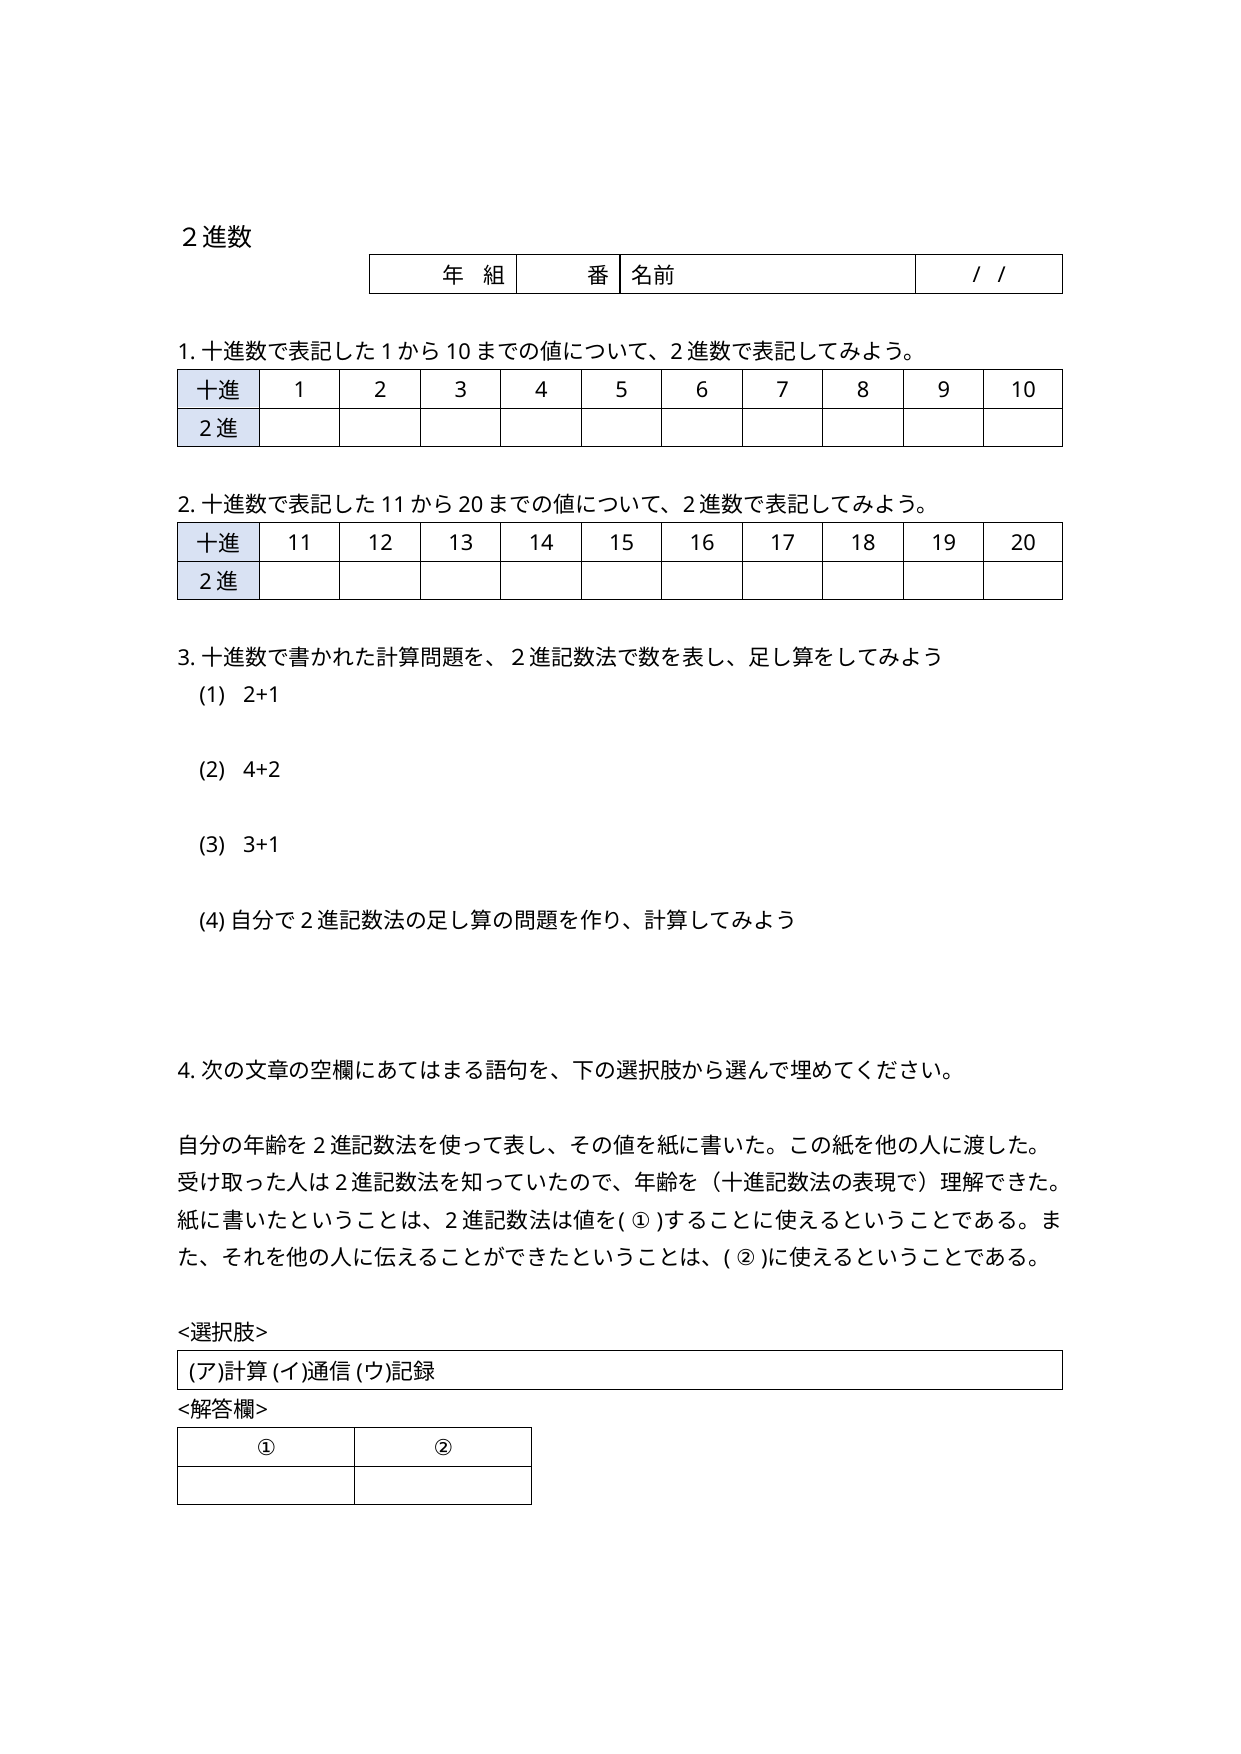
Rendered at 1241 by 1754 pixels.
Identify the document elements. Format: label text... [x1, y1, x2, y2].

table_cell [340, 409, 420, 446]
table_cell [582, 409, 661, 446]
table_header 十進 [178, 370, 259, 407]
table_header 6 [662, 370, 742, 407]
text 紙に書いたということは、2進記数法は値を( ① )することに使えるということである。また、それを他の人に伝えることができたということは、( ② )に使えるということである。 [177, 1200, 1063, 1275]
table_cell [501, 409, 581, 446]
subtitle 4. 次の文章の空欄にあてはまる語句を、下の選択肢から選んで埋めてください。 [177, 1050, 1063, 1088]
table_header 18 [823, 523, 903, 561]
table_cell [743, 409, 822, 446]
table_header 13 [421, 523, 500, 561]
table_header / / [916, 255, 1062, 293]
table_cell 2進 [178, 409, 259, 446]
table_cell [743, 562, 822, 599]
table_header 9 [904, 370, 983, 407]
table_header 2 [340, 370, 420, 407]
table_header 16 [662, 523, 742, 561]
table_cell [984, 409, 1062, 446]
text <解答欄> [177, 1390, 1063, 1427]
table_cell [421, 409, 500, 446]
table_header 19 [904, 523, 983, 561]
table_header 10 [984, 370, 1062, 407]
table_header 15 [582, 523, 661, 561]
table_cell [260, 562, 339, 599]
table_cell [823, 562, 903, 599]
table_cell [260, 409, 339, 446]
table_cell [662, 409, 742, 446]
table_header 17 [743, 523, 822, 561]
table_header ① [178, 1428, 354, 1466]
table_header 7 [743, 370, 822, 407]
table_cell [662, 562, 742, 599]
table_cell [340, 562, 420, 599]
subtitle 2. 十進数で表記した11から20までの値について、2進数で表記してみよう。 [177, 484, 1063, 522]
table_cell 2進 [178, 562, 259, 599]
table_cell [904, 409, 983, 446]
table_cell [904, 562, 983, 599]
list 3+1 [199, 825, 1063, 863]
table_header 12 [340, 523, 420, 561]
table_header (ア)計算 (イ)通信 (ウ)記録 [178, 1351, 1062, 1389]
table_header 8 [823, 370, 903, 407]
table_header 年 組 [370, 255, 516, 293]
table_header 5 [582, 370, 661, 407]
table_cell [582, 562, 661, 599]
text (4) 自分で2進記数法の足し算の問題を作り、計算してみよう [199, 900, 1063, 938]
subtitle 3. 十進数で書かれた計算問題を、２進記数法で数を表し、足し算をしてみよう [177, 638, 1063, 675]
table_cell [421, 562, 500, 599]
table_cell [984, 562, 1062, 599]
table_header 1 [260, 370, 339, 407]
table_cell [178, 1467, 354, 1504]
table_header 4 [501, 370, 581, 407]
subtitle ２進数 [177, 217, 1063, 254]
table_header ② [355, 1428, 531, 1466]
table_header 11 [260, 523, 339, 561]
table_header 番 [517, 255, 619, 293]
subtitle 1. 十進数で表記した1から10までの値について、2進数で表記してみよう。 [177, 331, 1063, 369]
table_cell [355, 1467, 531, 1504]
list 4+2 [199, 750, 1063, 788]
table_header 20 [984, 523, 1062, 561]
text 自分の年齢を2進記数法を使って表し、その値を紙に書いた。この紙を他の人に渡した。 [177, 1125, 1063, 1163]
table_cell [501, 562, 581, 599]
table_cell [823, 409, 903, 446]
table_header 14 [501, 523, 581, 561]
table_header 名前 [621, 255, 915, 293]
text 受け取った人は2進記数法を知っていたので、年齢を（十進記数法の表現で）理解できた。 [177, 1163, 1063, 1200]
text <選択肢> [177, 1313, 1063, 1350]
table_header 十進 [178, 523, 259, 561]
list 2+1 [199, 675, 1063, 713]
table_header 3 [421, 370, 500, 407]
